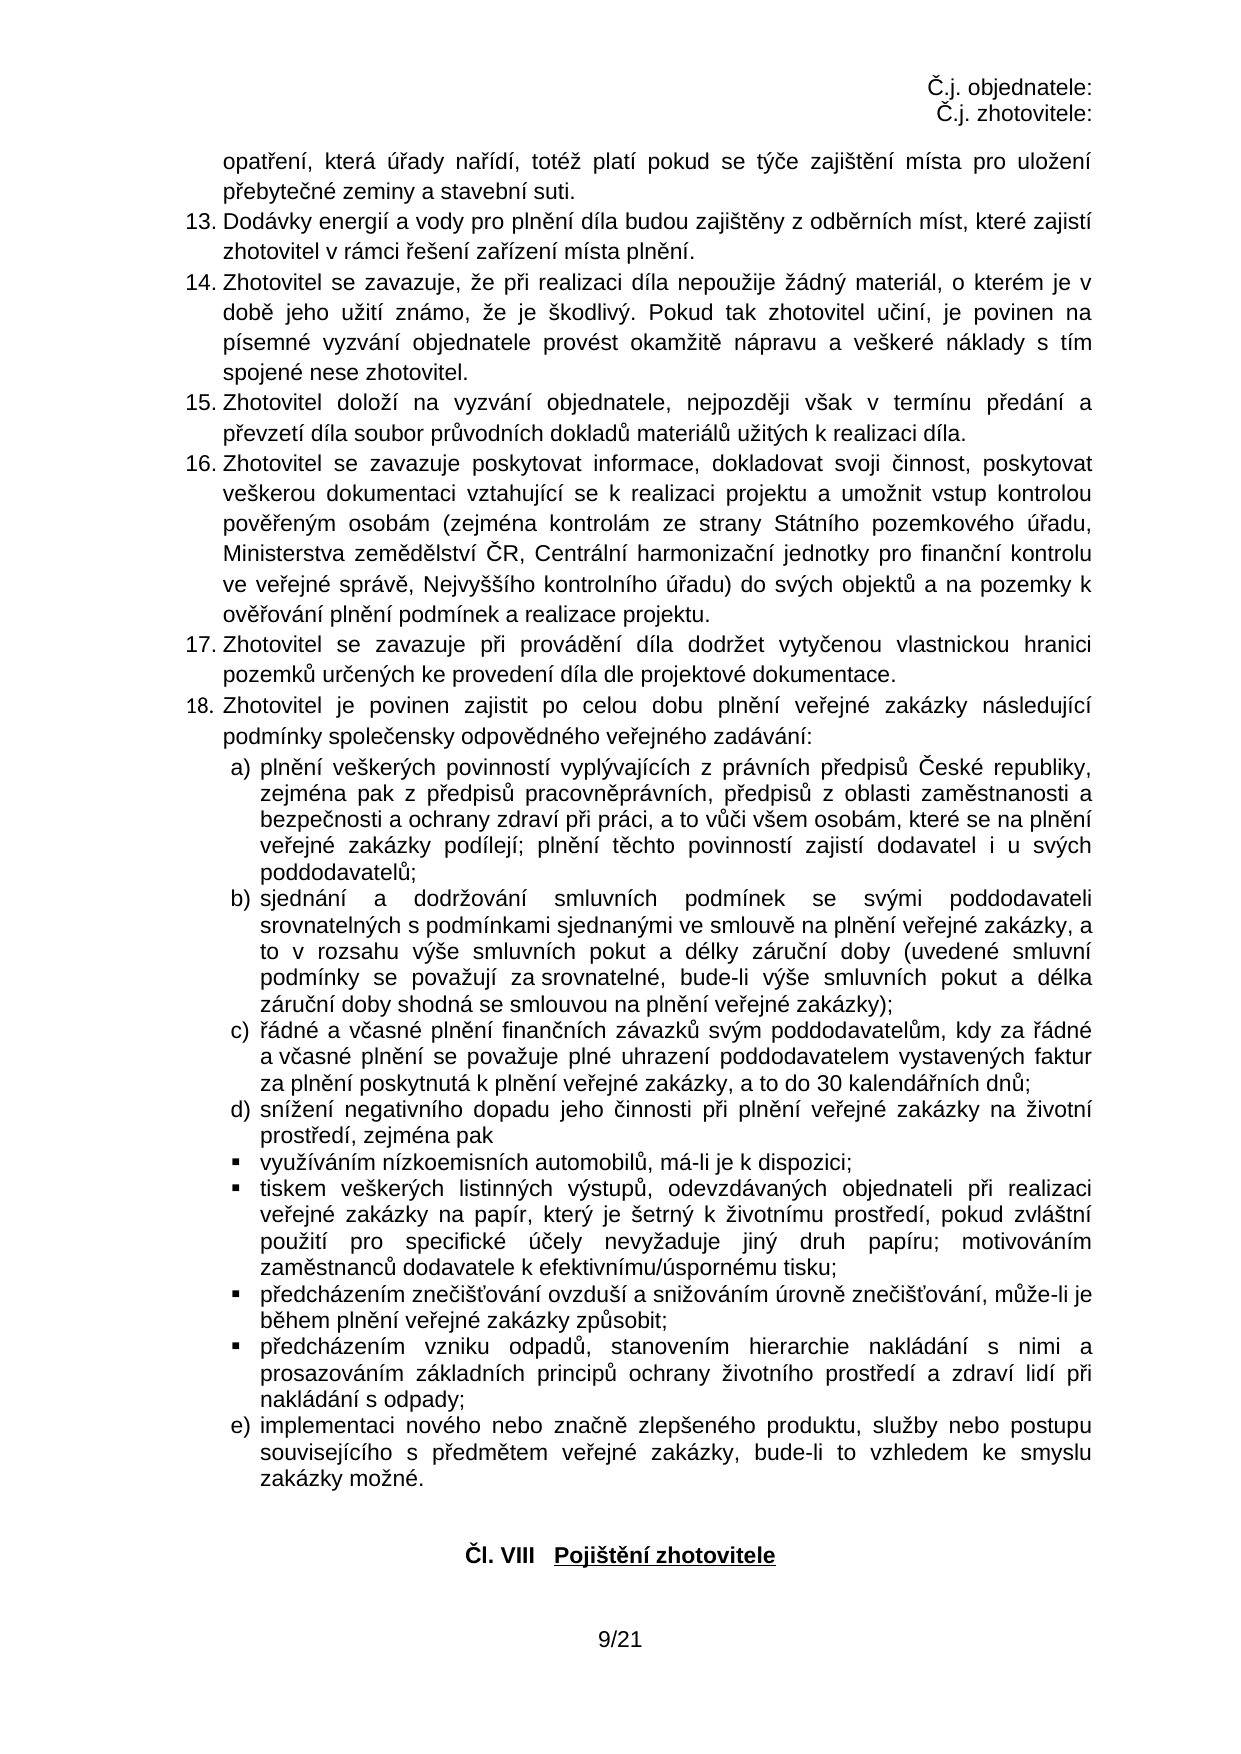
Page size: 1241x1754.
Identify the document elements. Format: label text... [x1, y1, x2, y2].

list Dodávky energií a vody pro plnění díla budou zajištěny z odběrních míst, které zajistí zhotovitel v rámci řešení zařízení místa plnění. [185, 208, 1093, 264]
list tiskem veškerých listinných výstupů, odevzdávaných objednateli při realizaci veřejné zakázky na papír, který je šetrný k životnímu prostředí, pokud zvláštní použití pro specifické účely nevyžaduje jiný druh papíru; motivováním zaměstnanců dodavatele k efektivnímu/úspornému tisku; [230, 1175, 1093, 1281]
list sjednání a dodržování smluvních podmínek se svými poddodavateli srovnatelných s podmínkami sjednanými ve smlouvě na plnění veřejné zakázky, a to v rozsahu výše smluvních pokut a délky záruční doby (uvedené smluvní podmínky se považují za srovnatelné, bude-li výše smluvních pokut a délka záruční doby shodná se smlouvou na plnění veřejné zakázky); [230, 885, 1093, 1017]
text Čl. VIII Pojištění zhotovitele [148, 1542, 1093, 1569]
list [185, 148, 1093, 204]
list Zhotovitel doloží na vyzvání objednatele, nejpozději však v termínu předání a převzetí díla soubor průvodních dokladů materiálů užitých k realizaci díla. [185, 389, 1093, 446]
list řádné a včasné plnění finančních závazků svým poddodavatelům, kdy za řádné a včasné plnění se považuje plné uhrazení poddodavatelem vystavených faktur za plnění poskytnutá k plnění veřejné zakázky, a to do 30 kalendářních dnů; [230, 1017, 1093, 1096]
list Zhotovitel je povinen zajistit po celou dobu plnění veřejné zakázky následující podmínky společensky odpovědného veřejného zadávání: [185, 691, 1093, 749]
list snížení negativního dopadu jeho činnosti při plnění veřejné zakázky na životní prostředí, zejména pak [230, 1096, 1093, 1149]
list využíváním nízkoemisních automobilů, má-li je k dispozici; [230, 1149, 1093, 1175]
list předcházením znečišťování ovzduší a snižováním úrovně znečišťování, může-li je během plnění veřejné zakázky způsobit; [230, 1281, 1093, 1333]
list Zhotovitel se zavazuje poskytovat informace, dokladovat svoji činnost, poskytovat veškerou dokumentaci vztahující se k realizaci projektu a umožnit vstup kontrolou pověřeným osobám (zejména kontrolám ze strany Státního pozemkového úřadu, Ministerstva zemědělství ČR, Centrální harmonizační jednotky pro finanční kontrolu ve veřejné správě, Nejvyššího kontrolního úřadu) do svých objektů a na pozemky k ověřování plnění podmínek a realizace projektu. [185, 450, 1093, 627]
list Zhotovitel se zavazuje při provádění díla dodržet vytyčenou vlastnickou hranici pozemků určených ke provedení díla dle projektové dokumentace. [185, 631, 1093, 687]
list implementaci nového nebo značně zlepšeného produktu, služby nebo postupu souvisejícího s předmětem veřejné zakázky, bude-li to vzhledem ke smyslu zakázky možné. [230, 1412, 1093, 1491]
list plnění veškerých povinností vyplývajících z právních předpisů České republiky, zejména pak z předpisů pracovněprávních, předpisů z oblasti zaměstnanosti a bezpečnosti a ochrany zdraví při práci, a to vůči všem osobám, které se na plnění veřejné zakázky podílejí; plnění těchto povinností zajistí dodavatel i u svých poddodavatelů; [230, 753, 1093, 885]
list předcházením vzniku odpadů, stanovením hierarchie nakládání s nimi a prosazováním základních principů ochrany životního prostředí a zdraví lidí při nakládání s odpady; [230, 1333, 1093, 1412]
list Zhotovitel se zavazuje, že při realizaci díla nepoužije žádný materiál, o kterém je v době jeho užití známo, že je škodlivý. Pokud tak zhotovitel učiní, je povinen na písemné vyzvání objednatele provést okamžitě nápravu a veškeré náklady s tím spojené nese zhotovitel. [185, 268, 1093, 385]
